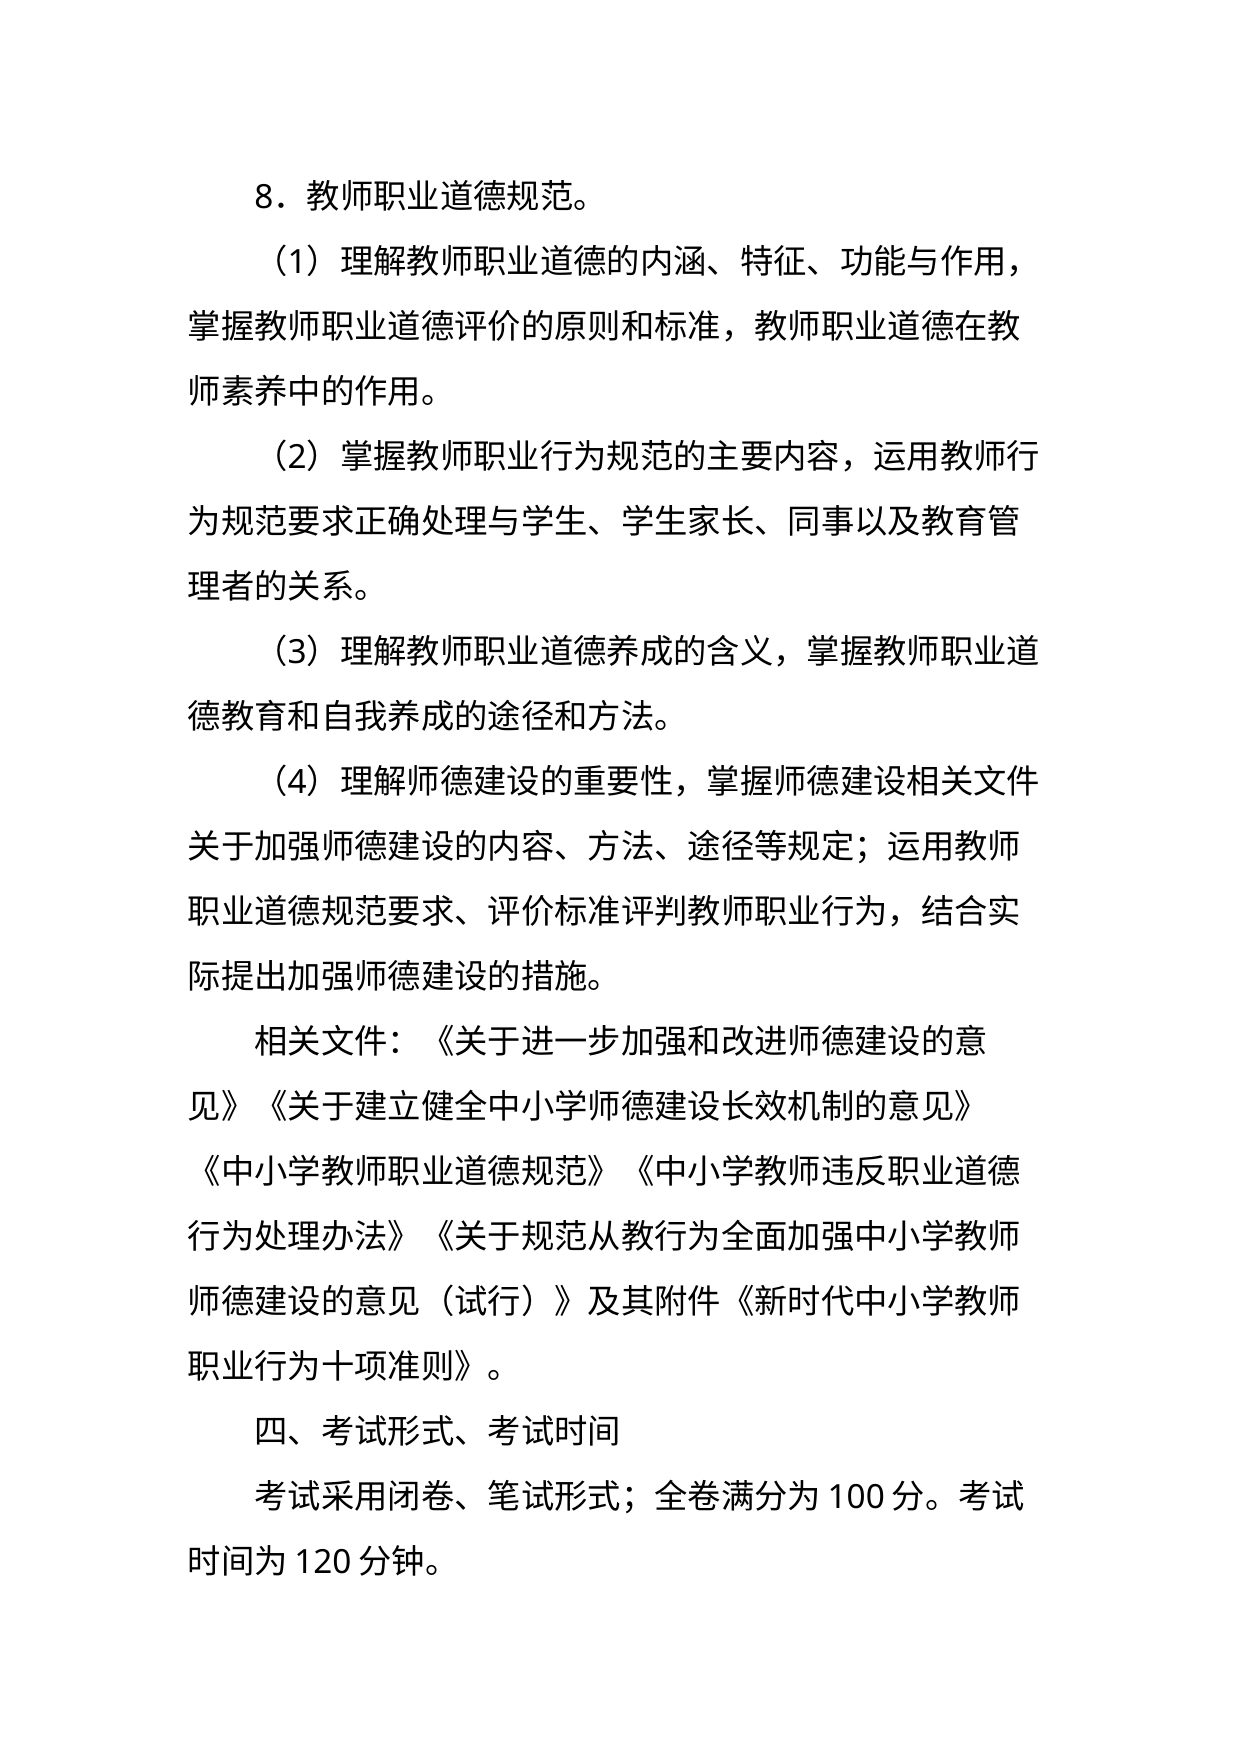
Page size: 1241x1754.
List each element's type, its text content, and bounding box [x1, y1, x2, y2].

text （2）掌握教师职业行为规范的主要内容，运用教师行为规范要求正确处理与学生、学生家长、同事以及教育管理者的关系。 [187, 422, 1053, 617]
text 相关文件：《关于进一步加强和改进师德建设的意见》《关于建立健全中小学师德建设长效机制的意见》《中小学教师职业道德规范》《中小学教师违反职业道德行为处理办法》《关于规范从教行为全面加强中小学教师师德建设的意见（试行）》及其附件《新时代中小学教师职业行为十项准则》。 [187, 1007, 1053, 1397]
text 四、考试形式、考试时间 [187, 1397, 1053, 1462]
text 考试采用闭卷、笔试形式；全卷满分为100分。考试时间为120分钟。 [187, 1462, 1053, 1592]
text （4）理解师德建设的重要性，掌握师德建设相关文件关于加强师德建设的内容、方法、途径等规定；运用教师职业道德规范要求、评价标准评判教师职业行为，结合实际提出加强师德建设的措施。 [187, 747, 1053, 1007]
text （1）理解教师职业道德的内涵、特征、功能与作用，掌握教师职业道德评价的原则和标准，教师职业道德在教师素养中的作用。 [187, 227, 1053, 422]
text 8．教师职业道德规范。 [187, 162, 1053, 227]
text （3）理解教师职业道德养成的含义，掌握教师职业道德教育和自我养成的途径和方法。 [187, 617, 1053, 747]
